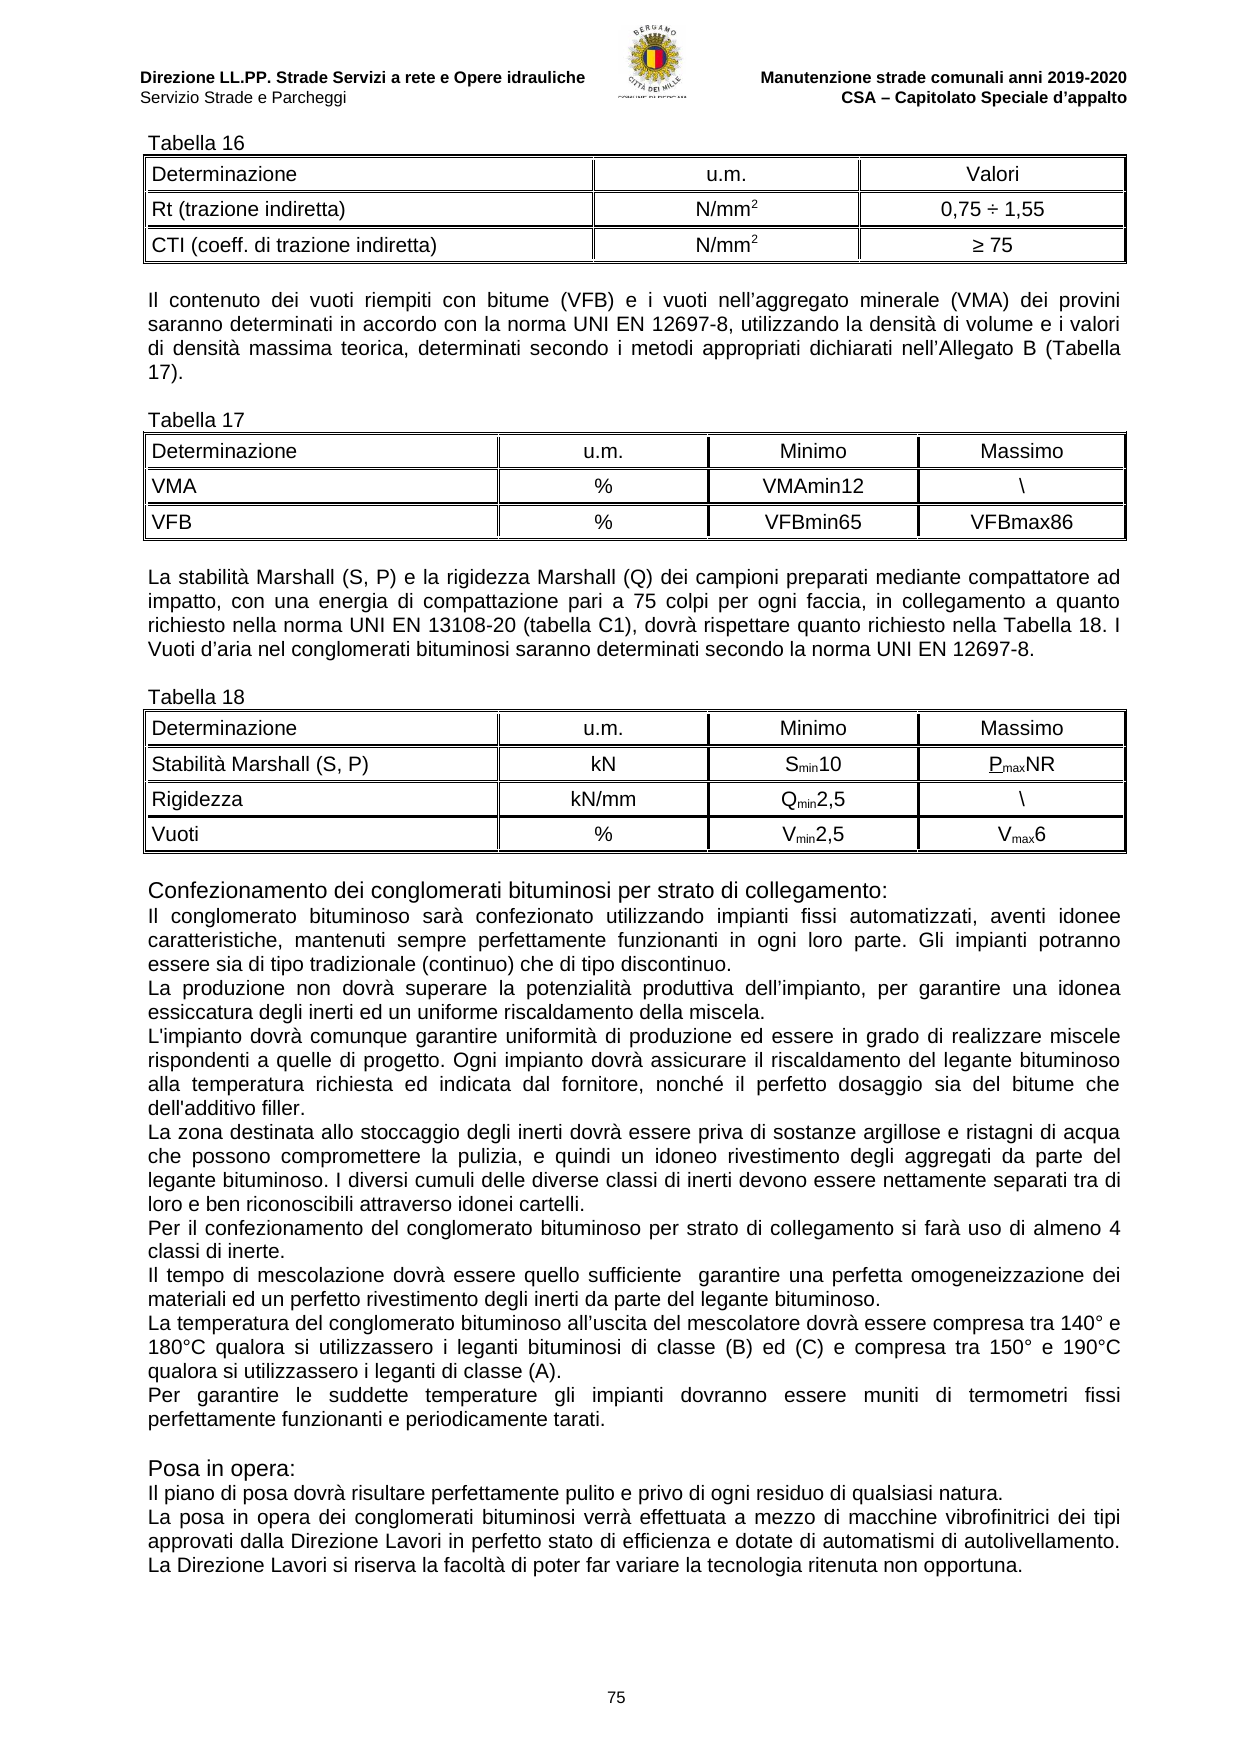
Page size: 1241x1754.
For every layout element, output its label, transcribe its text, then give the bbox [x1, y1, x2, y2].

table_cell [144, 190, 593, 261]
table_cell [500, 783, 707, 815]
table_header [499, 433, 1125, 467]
text Per garantire le suddette temperature gli impianti dovranno essere muniti di termometri fissi perfettamente funzionanti e periodicamente tarati. [148, 1383, 1122, 1431]
text Tabella 17 [148, 407, 1122, 431]
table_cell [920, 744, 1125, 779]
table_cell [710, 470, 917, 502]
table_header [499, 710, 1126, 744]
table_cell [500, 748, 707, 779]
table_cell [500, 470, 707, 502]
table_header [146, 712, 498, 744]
text Il piano di posa dovrà risultare perfettamente pulito e privo di ogni residuo di qualsiasi natura. [148, 1481, 1122, 1505]
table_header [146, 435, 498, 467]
text Tabella 16 [148, 130, 1122, 154]
text Il tempo di mescolazione dovrà essere quello sufficiente garantire una perfetta omogeneizzazione dei materiali ed un perfetto rivestimento degli inerti da parte del legante bituminoso. [148, 1263, 1122, 1311]
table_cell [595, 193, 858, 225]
text La zona destinata allo stoccaggio degli inerti dovrà essere priva di sostanze argillose e ristagni di acqua che possono compromettere la pulizia, e quindi un idoneo rivestimento degli aggregati da parte del legante bituminoso. I diversi cumuli delle diverse classi di inerti devono essere nettamente separati tra di loro e ben riconoscibili attraverso idonei cartelli. [148, 1119, 1122, 1215]
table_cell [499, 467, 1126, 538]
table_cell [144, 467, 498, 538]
text La produzione non dovrà superare la potenzialità produttiva dell’impianto, per garantire una idonea essiccatura degli inerti ed un uniforme riscaldamento della miscela. [148, 976, 1122, 1024]
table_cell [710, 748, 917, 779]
text La temperatura del conglomerato bituminoso all’uscita del mescolatore dovrà essere compresa tra 140° e 180°C qualora si utilizzassero i leganti bituminosi di classe (B) ed (C) e compresa tra 150° e 190°C qualora si utilizzassero i leganti di classe (A). [148, 1311, 1122, 1383]
text Il contenuto dei vuoti riempiti con bitume (VFB) e i vuoti nell’aggregato minerale (VMA) dei provini saranno determinati in accordo con la norma UNI EN 12697-8, utilizzando la densità di volume e i valori di densità massima teorica, determinati secondo i metodi appropriati dichiarati nell’Allegato B (Tabella 17). [148, 288, 1122, 383]
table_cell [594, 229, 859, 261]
text Per il confezionamento del conglomerato bituminoso per strato di collegamento si farà uso di almeno 4 classi di inerte. [148, 1215, 1122, 1263]
text Posa in opera: [148, 1455, 1122, 1481]
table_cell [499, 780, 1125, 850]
text L'impianto dovrà comunque garantire uniformità di produzione ed essere in grado di realizzare miscele rispondenti a quelle di progetto. Ogni impianto dovrà assicurare il riscaldamento del legante bituminoso alla temperatura richiesta ed indicata dal fornitore, nonché il perfetto dosaggio sia del bitume che dell'additivo filler. [148, 1024, 1122, 1119]
text Confezionamento dei conglomerati bituminosi per strato di collegamento: [148, 877, 1122, 904]
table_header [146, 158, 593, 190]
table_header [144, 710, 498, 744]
text La stabilità Marshall (S, P) e la rigidezza Marshall (Q) dei campioni preparati mediante compattatore ad impatto, con una energia di compattazione pari a 75 colpi per ogni faccia, in collegamento a quanto richiesto nella norma UNI EN 13108-20 (tabella C1), dovrà rispettare quanto richiesto nella Tabella 18. I Vuoti d’aria nel conglomerati bituminosi saranno determinati secondo la norma UNI EN 12697-8. [148, 565, 1122, 661]
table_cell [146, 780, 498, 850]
text Il conglomerato bituminoso sarà confezionato utilizzando impianti fissi automatizzati, aventi idonee caratteristiche, mantenuti sempre perfettamente funzionanti in ogni loro parte. Gli impianti potranno essere sia di tipo tradizionale (continuo) che di tipo discontinuo. [148, 904, 1122, 976]
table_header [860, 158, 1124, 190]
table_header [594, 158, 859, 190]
picture [617, 25, 687, 97]
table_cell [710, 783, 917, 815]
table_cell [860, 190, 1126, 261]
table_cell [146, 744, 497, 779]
text La posa in opera dei conglomerati bituminosi verrà effettuata a mezzo di macchine vibrofinitrici dei tipi approvati dalla Direzione Lavori in perfetto stato di efficienza e dotate di automatismi di autolivellamento. La Direzione Lavori si riserva la facoltà di poter far variare la tecnologia ritenuta non opportuna. [148, 1505, 1122, 1577]
text Tabella 18 [148, 685, 1122, 709]
